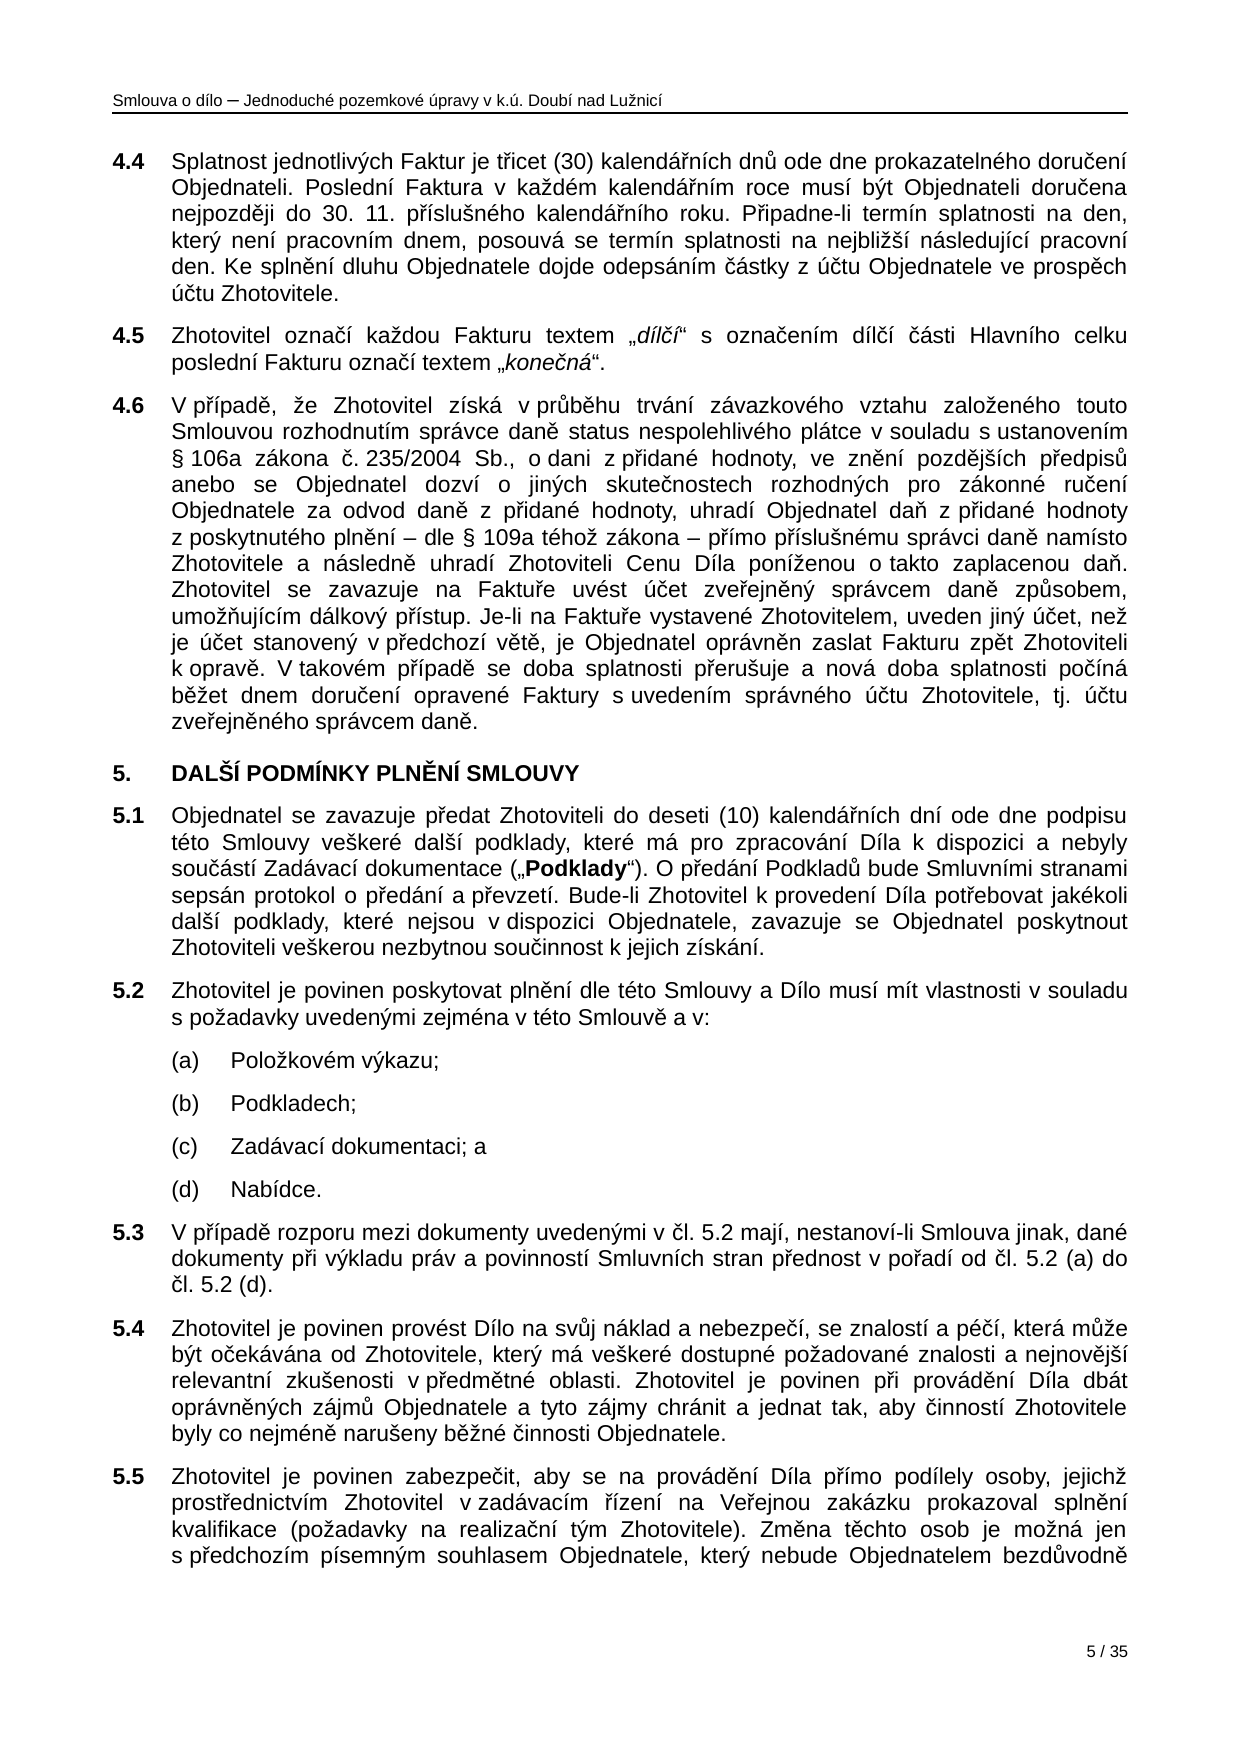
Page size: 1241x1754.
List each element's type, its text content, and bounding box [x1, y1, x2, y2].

text Zhotovitel je povinen poskytovat plnění dle této Smlouvy a Dílo musí mít vlastnosti v souladu s požadavky uvedenými zejména v této Smlouvě a v: [112, 977, 1128, 1030]
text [112, 1463, 1128, 1568]
text Zhotovitel označí každou Fakturu textem „dílčí“ s označením dílčí části Hlavního celku poslední Fakturu označí textem „konečná“. [112, 322, 1128, 375]
list Položkovém výkazu; [171, 1047, 1128, 1073]
text Objednatel se zavazuje předat Zhotoviteli do deseti (10) kalendářních dní ode dne podpisu této Smlouvy veškeré další podklady, které má pro zpracování Díla k dispozici a nebyly součástí Zadávací dokumentace („Podklady“). O předání Podkladů bude Smluvními stranami sepsán protokol o předání a převzetí. Bude-li Zhotovitel k provedení Díla potřebovat jakékoli další podklady, které nejsou v dispozici Objednatele, zavazuje se Objednatel poskytnout Zhotoviteli veškerou nezbytnou součinnost k jejich získání. [112, 802, 1128, 961]
text V případě rozporu mezi dokumenty uvedenými v čl. 5.2 mají, nestanoví-li Smlouva jinak, dané dokumenty při výkladu práv a povinností Smluvních stran přednost v pořadí od čl. 5.2 (a) do čl. 5.2 (d). [112, 1219, 1128, 1298]
list Podkladech; [171, 1090, 1128, 1116]
text Splatnost jednotlivých Faktur je třicet (30) kalendářních dnů ode dne prokazatelného doručení Objednateli. Poslední Faktura v každém kalendářním roce musí být Objednateli doručena nejpozději do 30. 11. příslušného kalendářního roku. Připadne-li termín splatnosti na den, který není pracovním dnem, posouvá se termín splatnosti na nejbližší následující pracovní den. Ke splnění dluhu Objednatele dojde odepsáním částky z účtu Objednatele ve prospěch účtu Zhotovitele. [112, 148, 1128, 306]
text V případě, že Zhotovitel získá v průběhu trvání závazkového vztahu založeného touto Smlouvou rozhodnutím správce daně status nespolehlivého plátce v souladu s ustanovením § 106a zákona č. 235/2004 Sb., o dani z přidané hodnoty, ve znění pozdějších předpisů anebo se Objednatel dozví o jiných skutečnostech rozhodných pro zákonné ručení Objednatele za odvod daně z přidané hodnoty, uhradí Objednatel daň z přidané hodnoty z poskytnutého plnění – dle § 109a téhož zákona – přímo příslušnému správci daně namísto Zhotovitele a následně uhradí Zhotoviteli Cenu Díla poníženou o takto zaplacenou daň. Zhotovitel se zavazuje na Faktuře uvést účet zveřejněný správcem daně způsobem, umožňujícím dálkový přístup. Je-li na Faktuře vystavené Zhotovitelem, uveden jiný účet, než je účet stanovený v předchozí větě, je Objednatel oprávněn zaslat Fakturu zpět Zhotoviteli k opravě. V takovém případě se doba splatnosti přerušuje a nová doba splatnosti počíná běžet dnem doručení opravené Faktury s uvedením správného účtu Zhotovitele, tj. účtu zveřejněného správcem daně. [112, 392, 1128, 734]
text Zhotovitel je povinen provést Dílo na svůj náklad a nebezpečí, se znalostí a péčí, která může být očekávána od Zhotovitele, který má veškeré dostupné požadované znalosti a nejnovější relevantní zkušenosti v předmětné oblasti. Zhotovitel je povinen při provádění Díla dbát oprávněných zájmů Objednatele a tyto zájmy chránit a jednat tak, aby činností Zhotovitele byly co nejméně narušeny běžné činnosti Objednatele. [112, 1314, 1128, 1446]
list Zadávací dokumentaci; a [171, 1133, 1128, 1159]
list Nabídce. [171, 1176, 1128, 1202]
text Další podmínky Plnění smlouvy [112, 759, 1128, 786]
